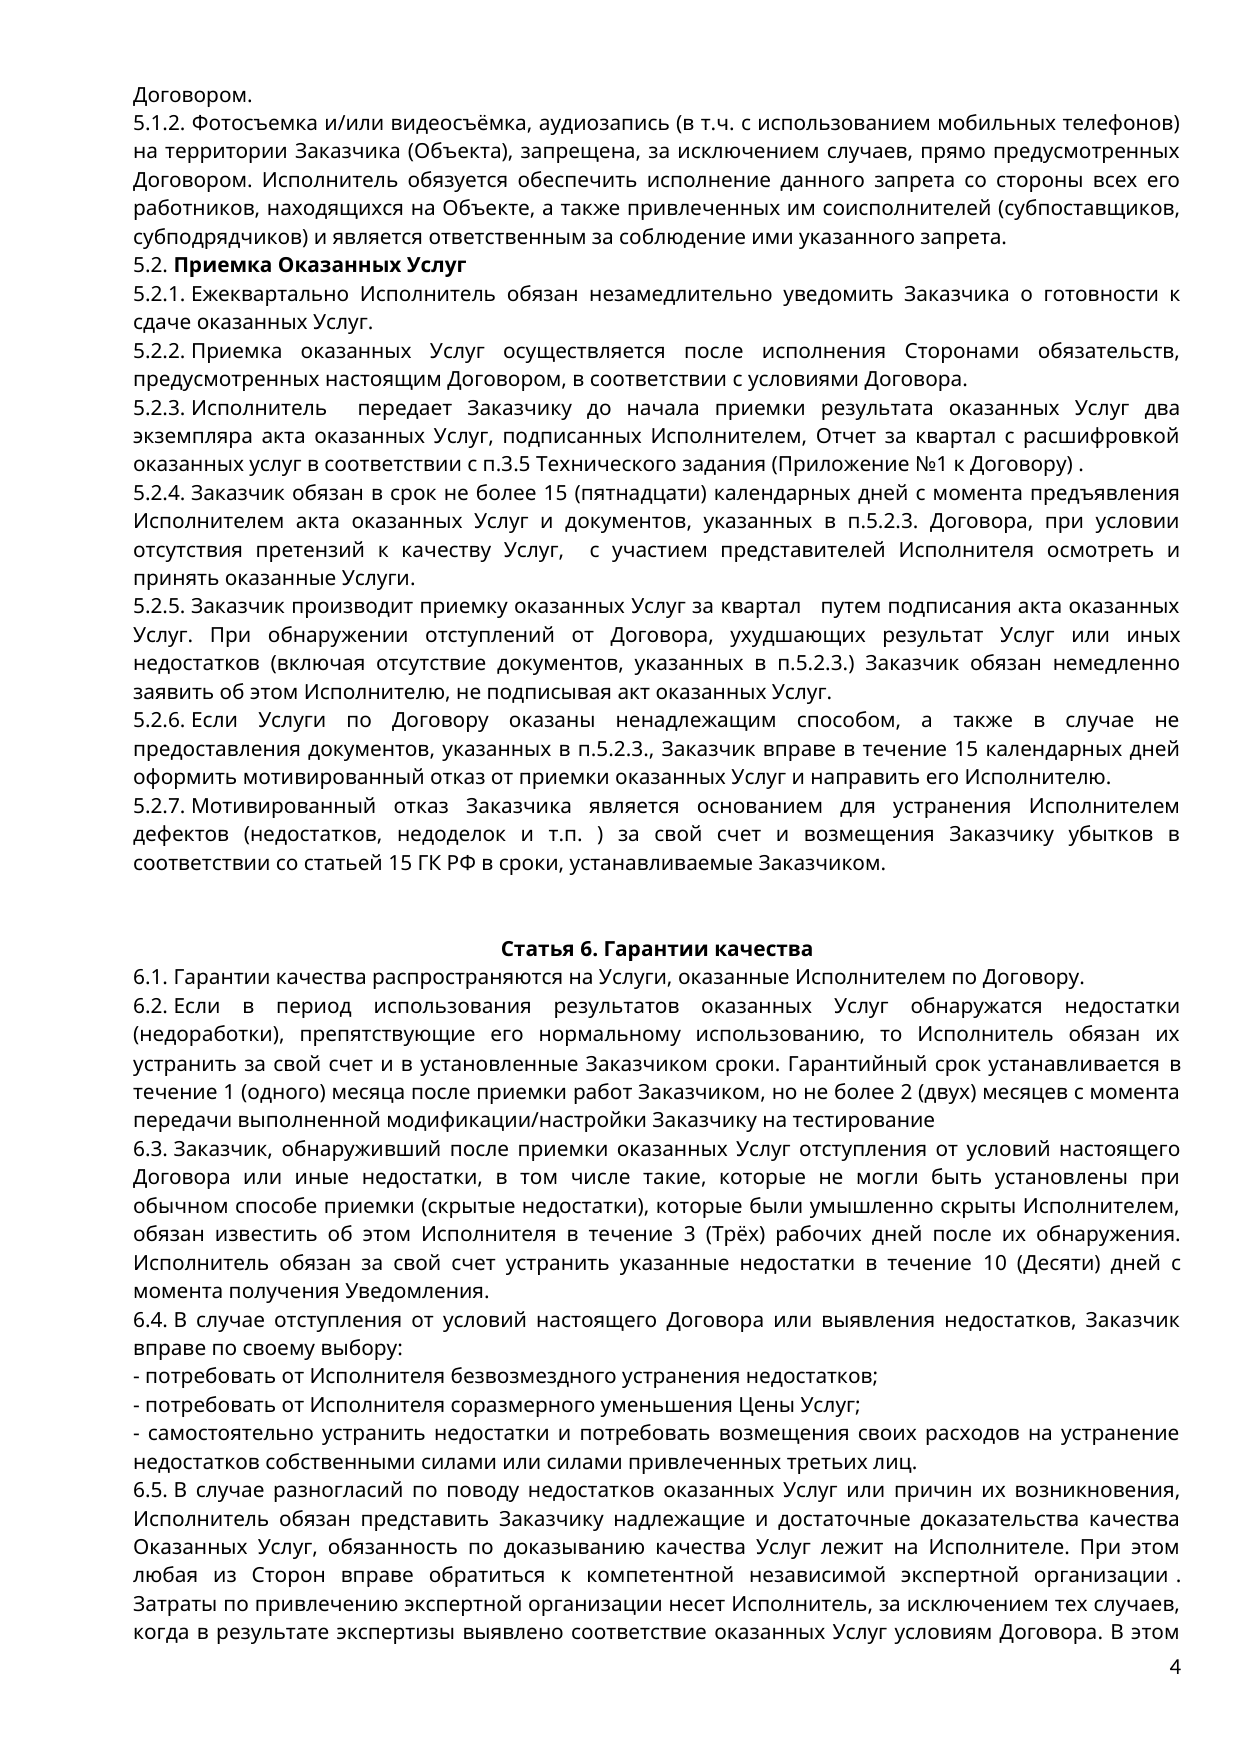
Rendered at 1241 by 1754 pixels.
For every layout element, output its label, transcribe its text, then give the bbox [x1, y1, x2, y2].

text - потребовать от Исполнителя безвозмездного устранения недостатков; [133, 1362, 1181, 1390]
list Если в период использования результатов оказанных Услуг обнаружатся недостатки (недоработки), препятствующие его нормальному использованию, то Исполнитель обязан их устранить за свой счет и в установленные Заказчиком сроки. Гарантийный срок устанавливается в течение 1 (одного) месяца после приемки работ Заказчиком, но не более 2 (двух) месяцев с момента передачи выполненной модификации/настройки Заказчику на тестирование [133, 991, 1181, 1134]
text - самостоятельно устранить недостатки и потребовать возмещения своих расходов на устранение недостатков собственными силами или силами привлеченных третьих лиц. [133, 1418, 1181, 1475]
list Заказчик обязан в срок не более 15 (пятнадцати) календарных дней с момента предъявления Исполнителем акта оказанных Услуг и документов, указанных в п.5.2.3. Договора, при условии отсутствия претензий к качеству Услуг, с участием представителей Исполнителя осмотреть и принять оказанные Услуги. [133, 478, 1181, 592]
list 5.1.2. Фотосъемка и/или видеосъёмка, аудиозапись (в т.ч. с использованием мобильных телефонов) на территории Заказчика (Объекта), запрещена, за исключением случаев, прямо предусмотренных Договором. Исполнитель обязуется обеспечить исполнение данного запрета со стороны всех его работников, находящихся на Объекте, а также привлеченных им соисполнителей (субпоставщиков, субподрядчиков) и является ответственным за соблюдение ими указанного запрета. [133, 108, 1181, 250]
list Если Услуги по Договору оказаны ненадлежащим способом, а также в случае не предоставления документов, указанных в п.5.2.3., Заказчик вправе в течение 15 календарных дней оформить мотивированный отказ от приемки оказанных Услуг и направить его Исполнителю. [133, 705, 1181, 791]
list Исполнитель передает Заказчику до начала приемки результата оказанных Услуг два экземпляра акта оказанных Услуг, подписанных Исполнителем, Отчет за квартал с расшифровкой оказанных услуг в соответствии с п.3.5 Технического задания (Приложение №1 к Договору) . [133, 393, 1181, 478]
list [133, 1475, 1181, 1646]
list Заказчик, обнаруживший после приемки оказанных Услуг отступления от условий настоящего Договора или иные недостатки, в том числе такие, которые не могли быть установлены при обычном способе приемки (скрытые недостатки), которые были умышленно скрыты Исполнителем, обязан известить об этом Исполнителя в течение 3 (Трёх) рабочих дней после их обнаружения. Исполнитель обязан за свой счет устранить указанные недостатки в течение 10 (Десяти) дней с момента получения Уведомления. [133, 1134, 1181, 1305]
text - потребовать от Исполнителя соразмерного уменьшения Цены Услуг; [133, 1390, 1181, 1418]
list Мотивированный отказ Заказчика является основанием для устранения Исполнителем дефектов (недостатков, недоделок и т.п. ) за свой счет и возмещения Заказчику убытков в соответствии со статьей 15 ГК РФ в сроки, устанавливаемые Заказчиком. [133, 791, 1181, 876]
list Приемка оказанных Услуг осуществляется после исполнения Сторонами обязательств, предусмотренных настоящим Договором, в соответствии с условиями Договора. [133, 336, 1181, 393]
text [133, 80, 1181, 108]
list Гарантии качества [133, 934, 1181, 962]
list Гарантии качества распространяются на Услуги, оказанные Исполнителем по Договору. [133, 962, 1181, 991]
list Заказчик производит приемку оказанных Услуг за квартал путем подписания акта оказанных Услуг. При обнаружении отступлений от Договора, ухудшающих результат Услуг или иных недостатков (включая отсутствие документов, указанных в п.5.2.3.) Заказчик обязан немедленно заявить об этом Исполнителю, не подписывая акт оказанных Услуг. [133, 592, 1181, 705]
list В случае отступления от условий настоящего Договора или выявления недостатков, Заказчик вправе по своему выбору: [133, 1305, 1181, 1362]
list Приемка Оказанных Услуг [133, 250, 1181, 279]
list Ежеквартально Исполнитель обязан незамедлительно уведомить Заказчика о готовности к сдаче оказанных Услуг. [133, 279, 1181, 336]
